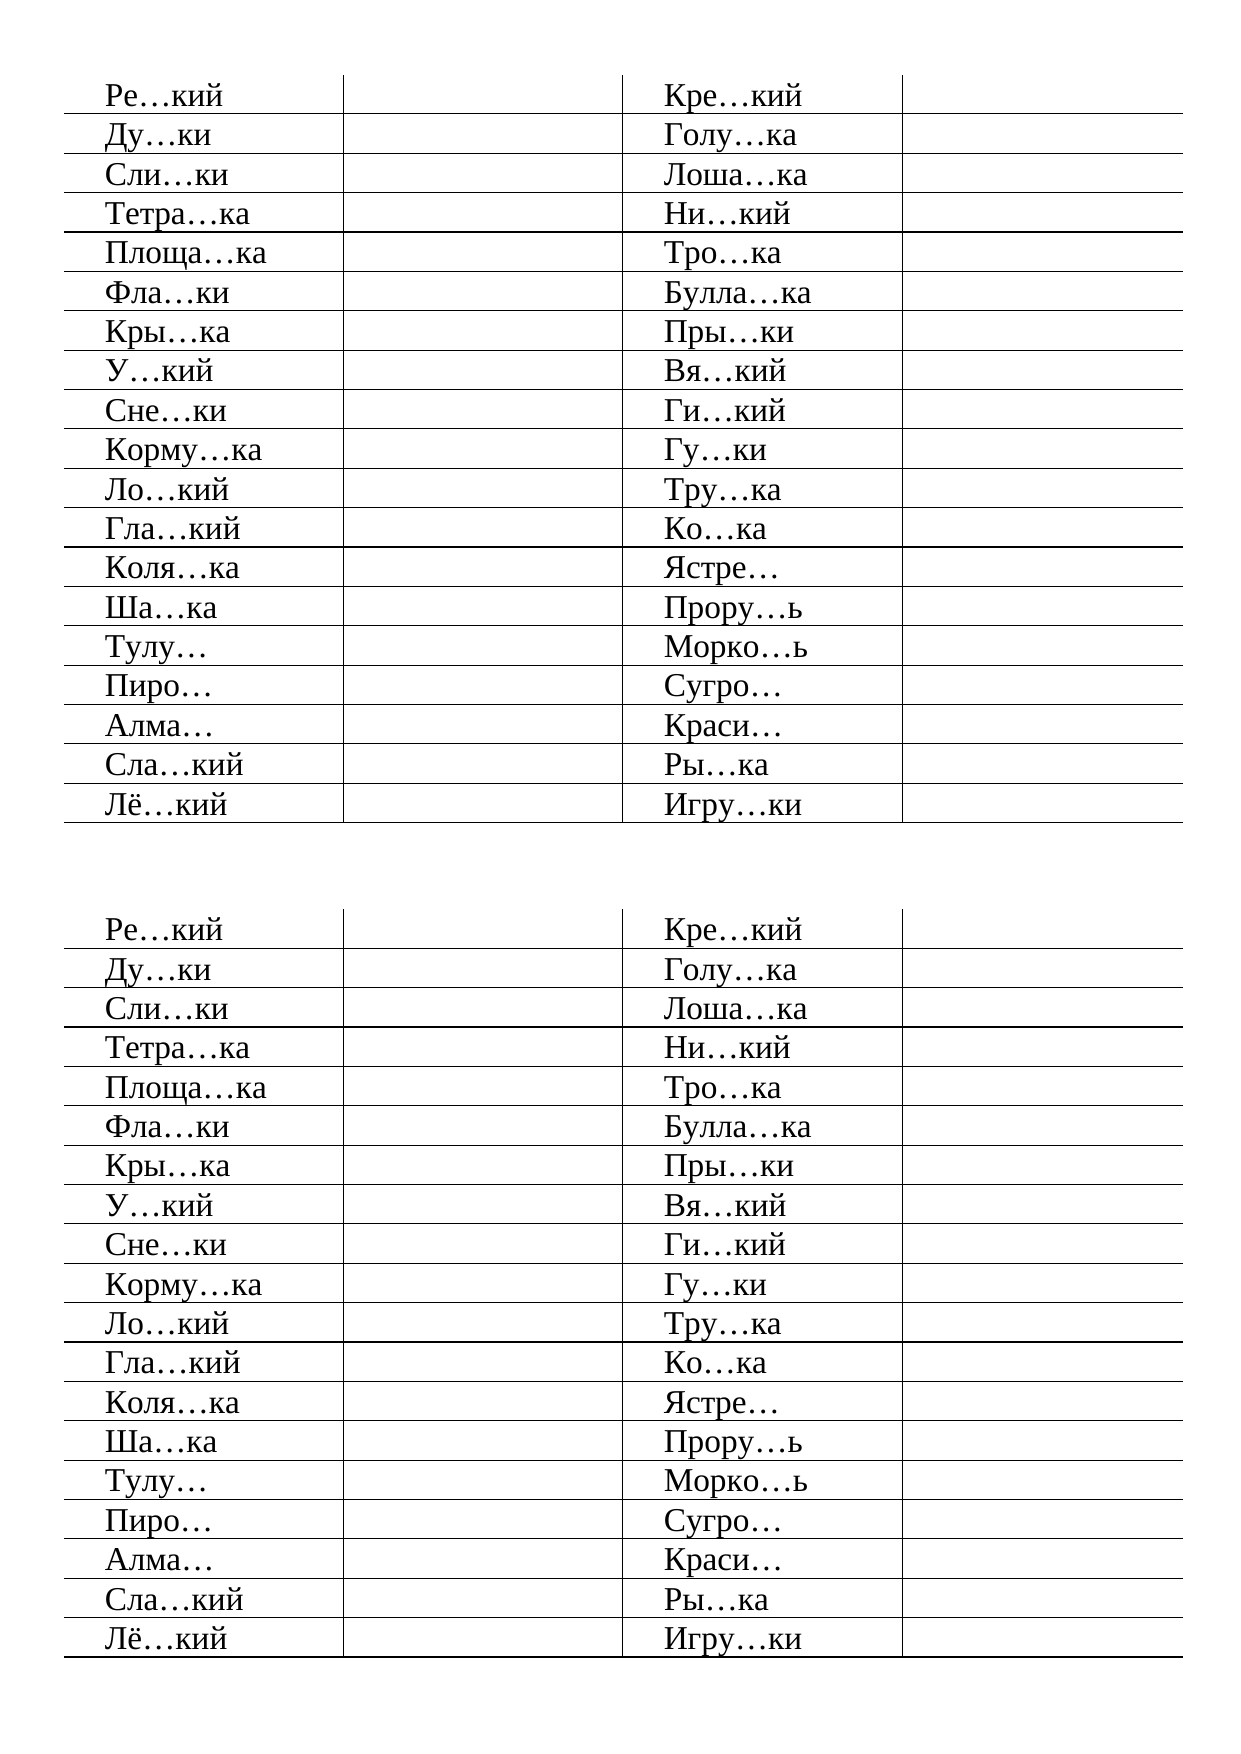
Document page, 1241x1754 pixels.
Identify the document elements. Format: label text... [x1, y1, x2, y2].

table_cell [903, 390, 1182, 428]
table_cell Площа…ка [64, 1067, 343, 1105]
table_cell [903, 1146, 1182, 1184]
table_cell Тетра…ка [64, 1028, 343, 1066]
table_cell [903, 114, 1182, 153]
table_cell Игру…ки [623, 1618, 902, 1656]
table_cell Гу…ки [623, 1264, 902, 1302]
table_cell [344, 1185, 622, 1223]
table_header [903, 909, 1182, 948]
table_cell Коля…ка [64, 548, 343, 586]
table_cell [344, 988, 622, 1026]
table_cell Краси… [623, 1539, 902, 1578]
table_cell Ни…кий [623, 1028, 902, 1066]
table_cell Ша…ка [64, 1421, 343, 1459]
table_cell Коля…ка [64, 1382, 343, 1420]
table_cell [344, 351, 622, 389]
table_cell [344, 272, 622, 310]
table_cell [344, 666, 622, 704]
table_cell Вя…кий [623, 351, 902, 389]
table_cell [903, 1579, 1182, 1617]
table_cell Ни…кий [623, 193, 902, 231]
table_cell Ястре… [623, 548, 902, 586]
table_cell Краси… [623, 705, 902, 743]
table_cell Кры…ка [64, 311, 343, 349]
table_cell У…кий [64, 1185, 343, 1223]
table_cell [903, 1421, 1182, 1459]
table_cell [344, 1067, 622, 1105]
table_cell Лё…кий [64, 1618, 343, 1656]
table_cell Прору…ь [623, 1421, 902, 1459]
table_cell [903, 233, 1182, 271]
table_cell [344, 1224, 622, 1263]
table_cell Тро…ка [623, 1067, 902, 1105]
table_cell [344, 1539, 622, 1578]
table_cell Сли…ки [64, 988, 343, 1026]
table_cell [344, 949, 622, 987]
table_cell Морко…ь [623, 1461, 902, 1499]
table_cell [344, 193, 622, 231]
table_header [344, 75, 622, 113]
table_header Ре…кий [64, 909, 343, 948]
table_cell Сне…ки [64, 1224, 343, 1263]
table_cell Ко…ка [623, 1343, 902, 1381]
table_cell [344, 1303, 622, 1341]
table_cell Пры…ки [623, 311, 902, 349]
table_cell [903, 1461, 1182, 1499]
table_cell [903, 1264, 1182, 1302]
table_cell Фла…ки [64, 272, 343, 310]
table_cell [903, 1618, 1182, 1656]
table_cell [903, 1539, 1182, 1578]
table_cell Булла…ка [623, 272, 902, 310]
table_cell Тетра…ка [64, 193, 343, 231]
table_cell [903, 272, 1182, 310]
table_cell Ры…ка [623, 744, 902, 783]
table_cell [344, 587, 622, 625]
table_cell [903, 154, 1182, 192]
table_cell [344, 114, 622, 153]
table_cell Голу…ка [623, 949, 902, 987]
table_cell Морко…ь [623, 626, 902, 664]
table_cell Сла…кий [64, 1579, 343, 1617]
table_cell [344, 1461, 622, 1499]
table_cell Площа…ка [64, 233, 343, 271]
table_cell [903, 1106, 1182, 1144]
table_cell [344, 1382, 622, 1420]
table_cell [344, 1500, 622, 1538]
table_header Кре…кий [623, 75, 902, 113]
table_cell [903, 508, 1182, 546]
table_cell [903, 744, 1182, 783]
table_cell Сли…ки [64, 154, 343, 192]
table_cell [903, 1224, 1182, 1263]
table_cell Тро…ка [623, 233, 902, 271]
table_cell Алма… [64, 705, 343, 743]
table_cell [344, 233, 622, 271]
table_cell [344, 1264, 622, 1302]
table_cell Тру…ка [623, 469, 902, 507]
table_cell [344, 744, 622, 783]
table_cell [344, 548, 622, 586]
table_cell [903, 626, 1182, 664]
table_cell Голу…ка [623, 114, 902, 153]
table_cell Пры…ки [623, 1146, 902, 1184]
table_cell У…кий [64, 351, 343, 389]
table_cell Ло…кий [64, 1303, 343, 1341]
table_cell Ги…кий [623, 390, 902, 428]
table_cell Сне…ки [64, 390, 343, 428]
table_cell [903, 311, 1182, 349]
table_cell Лё…кий [64, 784, 343, 822]
table_header Кре…кий [623, 909, 902, 948]
table_cell Ры…ка [623, 1579, 902, 1617]
table_cell [903, 705, 1182, 743]
table_cell Игру…ки [623, 784, 902, 822]
table_cell [344, 311, 622, 349]
table_header [903, 75, 1182, 113]
table_cell [344, 469, 622, 507]
table_cell [903, 784, 1182, 822]
table_cell [903, 1382, 1182, 1420]
table_cell [903, 1028, 1182, 1066]
table_cell Алма… [64, 1539, 343, 1578]
table_cell [903, 1343, 1182, 1381]
table_cell [344, 1028, 622, 1066]
table_cell Гла…кий [64, 508, 343, 546]
table_cell Булла…ка [623, 1106, 902, 1144]
table_cell [344, 705, 622, 743]
table_cell Пиро… [64, 1500, 343, 1538]
table_cell [903, 469, 1182, 507]
table_cell Лоша…ка [623, 988, 902, 1026]
table_cell [344, 429, 622, 468]
table_cell Пиро… [64, 666, 343, 704]
table_cell Тру…ка [623, 1303, 902, 1341]
table_cell [344, 1343, 622, 1381]
table_header [344, 909, 622, 948]
table_cell [344, 390, 622, 428]
table_cell [344, 508, 622, 546]
table_cell Сугро… [623, 666, 902, 704]
table_cell [903, 587, 1182, 625]
table_cell Прору…ь [623, 587, 902, 625]
table_cell Гу…ки [623, 429, 902, 468]
table_cell Сугро… [623, 1500, 902, 1538]
table_cell Ги…кий [623, 1224, 902, 1263]
table_cell Корму…ка [64, 1264, 343, 1302]
table_cell [903, 1500, 1182, 1538]
table_cell [903, 666, 1182, 704]
table_cell [344, 626, 622, 664]
table_cell [344, 1618, 622, 1656]
table_cell [903, 429, 1182, 468]
table_cell Гла…кий [64, 1343, 343, 1381]
table_cell Ко…ка [623, 508, 902, 546]
table_cell [903, 988, 1182, 1026]
table_cell Ду…ки [64, 114, 343, 153]
table_cell Фла…ки [64, 1106, 343, 1144]
table_cell [903, 193, 1182, 231]
table_cell [903, 1185, 1182, 1223]
table_cell Ду…ки [64, 949, 343, 987]
table_header Ре…кий [64, 75, 343, 113]
table_cell [344, 784, 622, 822]
table_cell [903, 548, 1182, 586]
table_cell [903, 949, 1182, 987]
table_cell [903, 351, 1182, 389]
table_cell Кры…ка [64, 1146, 343, 1184]
table_cell [903, 1067, 1182, 1105]
table_cell [344, 1106, 622, 1144]
table_cell Ша…ка [64, 587, 343, 625]
table_cell Вя…кий [623, 1185, 902, 1223]
table_cell Лоша…ка [623, 154, 902, 192]
table_cell Тулу… [64, 626, 343, 664]
table_cell [344, 1579, 622, 1617]
table_cell Ястре… [623, 1382, 902, 1420]
table_cell [344, 1421, 622, 1459]
table_cell [344, 154, 622, 192]
table_cell Корму…ка [64, 429, 343, 468]
table_cell [903, 1303, 1182, 1341]
table_cell Сла…кий [64, 744, 343, 783]
table_cell Тулу… [64, 1461, 343, 1499]
table_cell [344, 1146, 622, 1184]
table_cell Ло…кий [64, 469, 343, 507]
